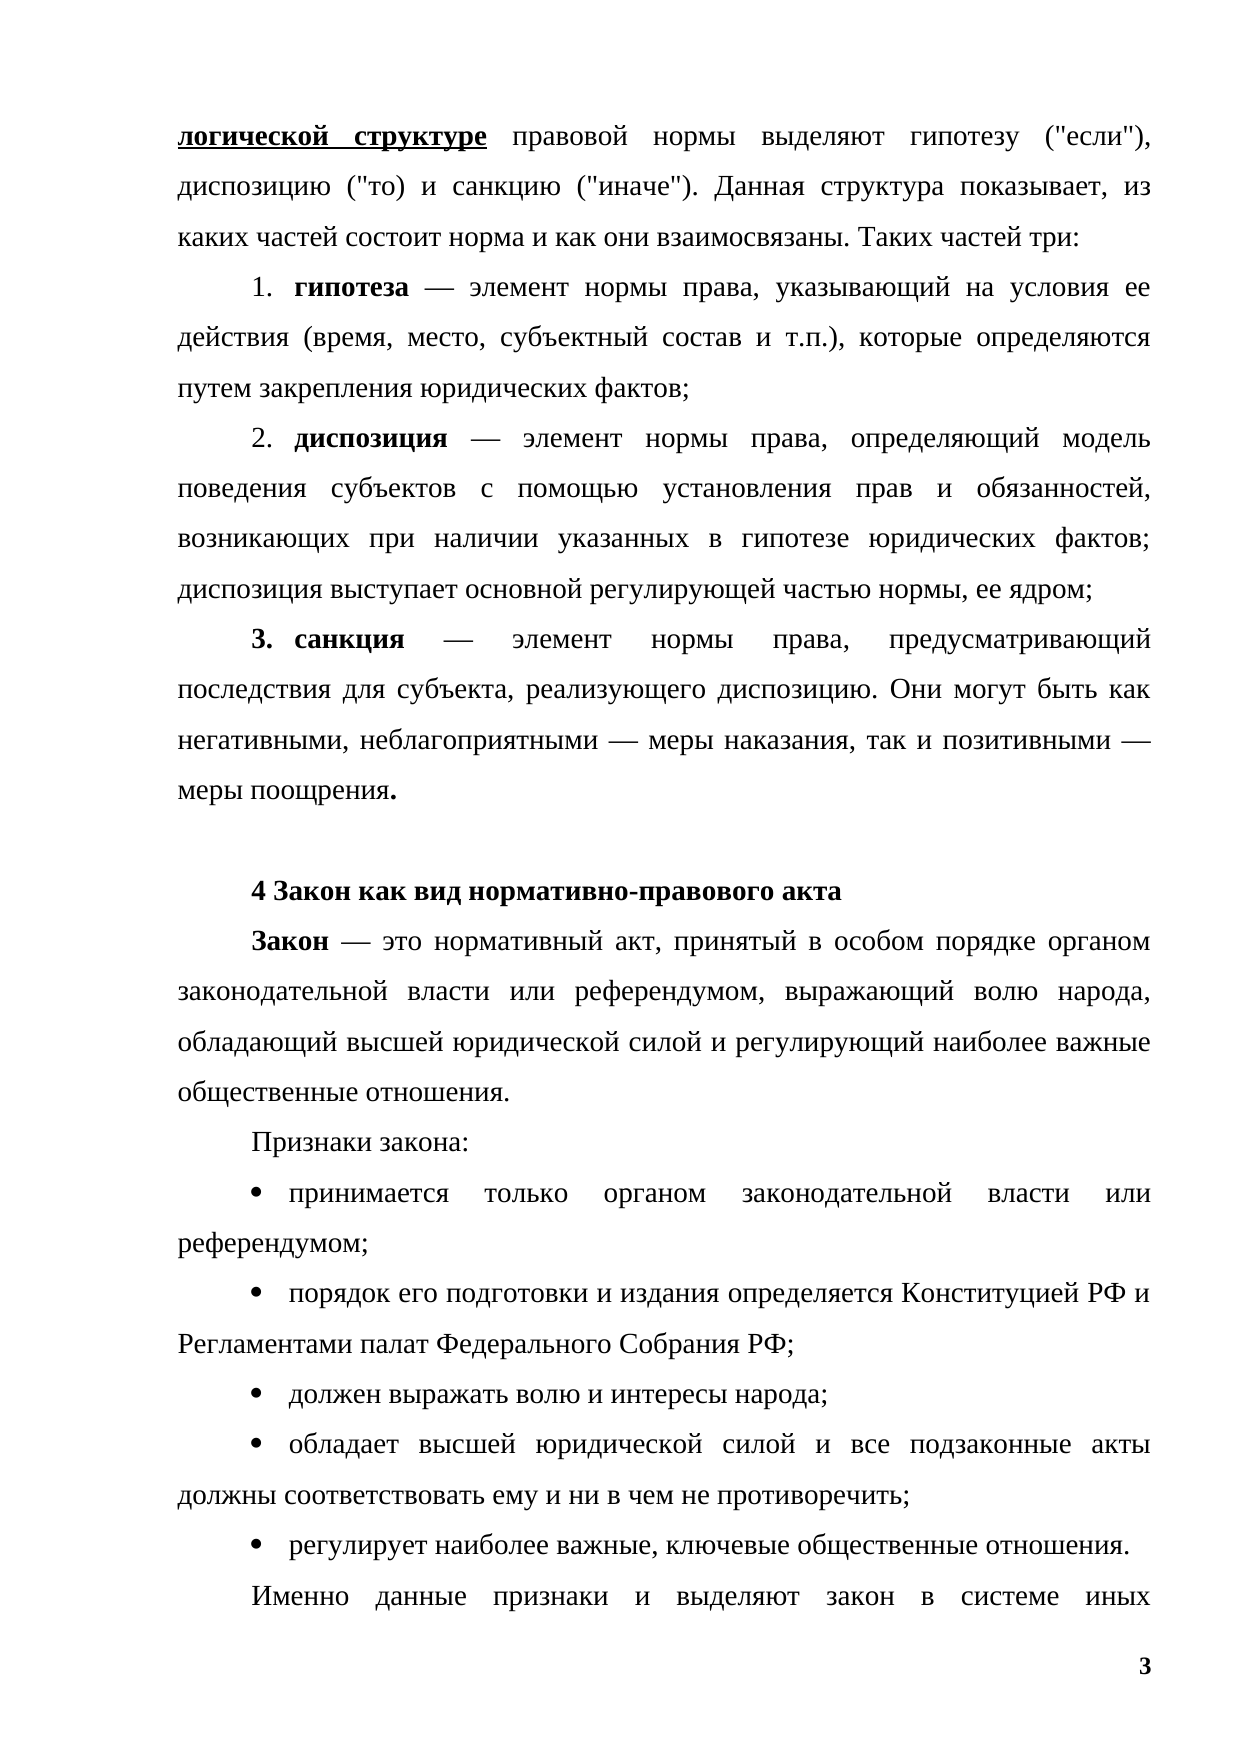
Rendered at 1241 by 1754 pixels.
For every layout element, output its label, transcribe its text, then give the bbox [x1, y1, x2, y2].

text Признаки закона: [177, 1124, 1152, 1158]
text Закон — это нормативный акт, принятый в особом порядке органом законодательной власти или референдумом, выражающий волю народа, обладающий высшей юридической силой и регулирующий наиболее важные общественные отношения. [177, 923, 1152, 1108]
list регулирует наиболее важные, ключевые общественные отношения. [177, 1527, 1152, 1561]
list порядок его подготовки и издания определяется Конституцией РФ и Регламентами палат Федерального Собрания РФ; [177, 1275, 1152, 1359]
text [177, 1578, 1152, 1611]
list диспозиция — элемент нормы права, определяющий модель поведения субъектов с помощью установления прав и обязанностей, возникающих при наличии указанных в гипотезе юридических фактов; диспозиция выступает основной регулирующей частью нормы, ее ядром; [177, 420, 1152, 604]
list санкция — элемент нормы права, предусматривающий последствия для субъекта, реализующего диспозицию. Они могут быть как негативными, неблагоприятными — меры наказания, так и позитивными — меры поощрения. [177, 621, 1152, 806]
list должен выражать волю и интересы народа; [177, 1376, 1152, 1410]
list гипотеза — элемент нормы права, указывающий на условия ее действия (время, место, субъектный состав и т.п.), которые определяются путем закрепления юридических фактов; [177, 269, 1152, 403]
text 4 Закон как вид нормативно-правового акта [177, 873, 1152, 906]
list обладает высшей юридической силой и все подзаконные акты должны соответствовать ему и ни в чем не противоречить; [177, 1427, 1152, 1511]
list принимается только органом законодательной власти или референдумом; [177, 1175, 1152, 1259]
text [177, 118, 1152, 252]
